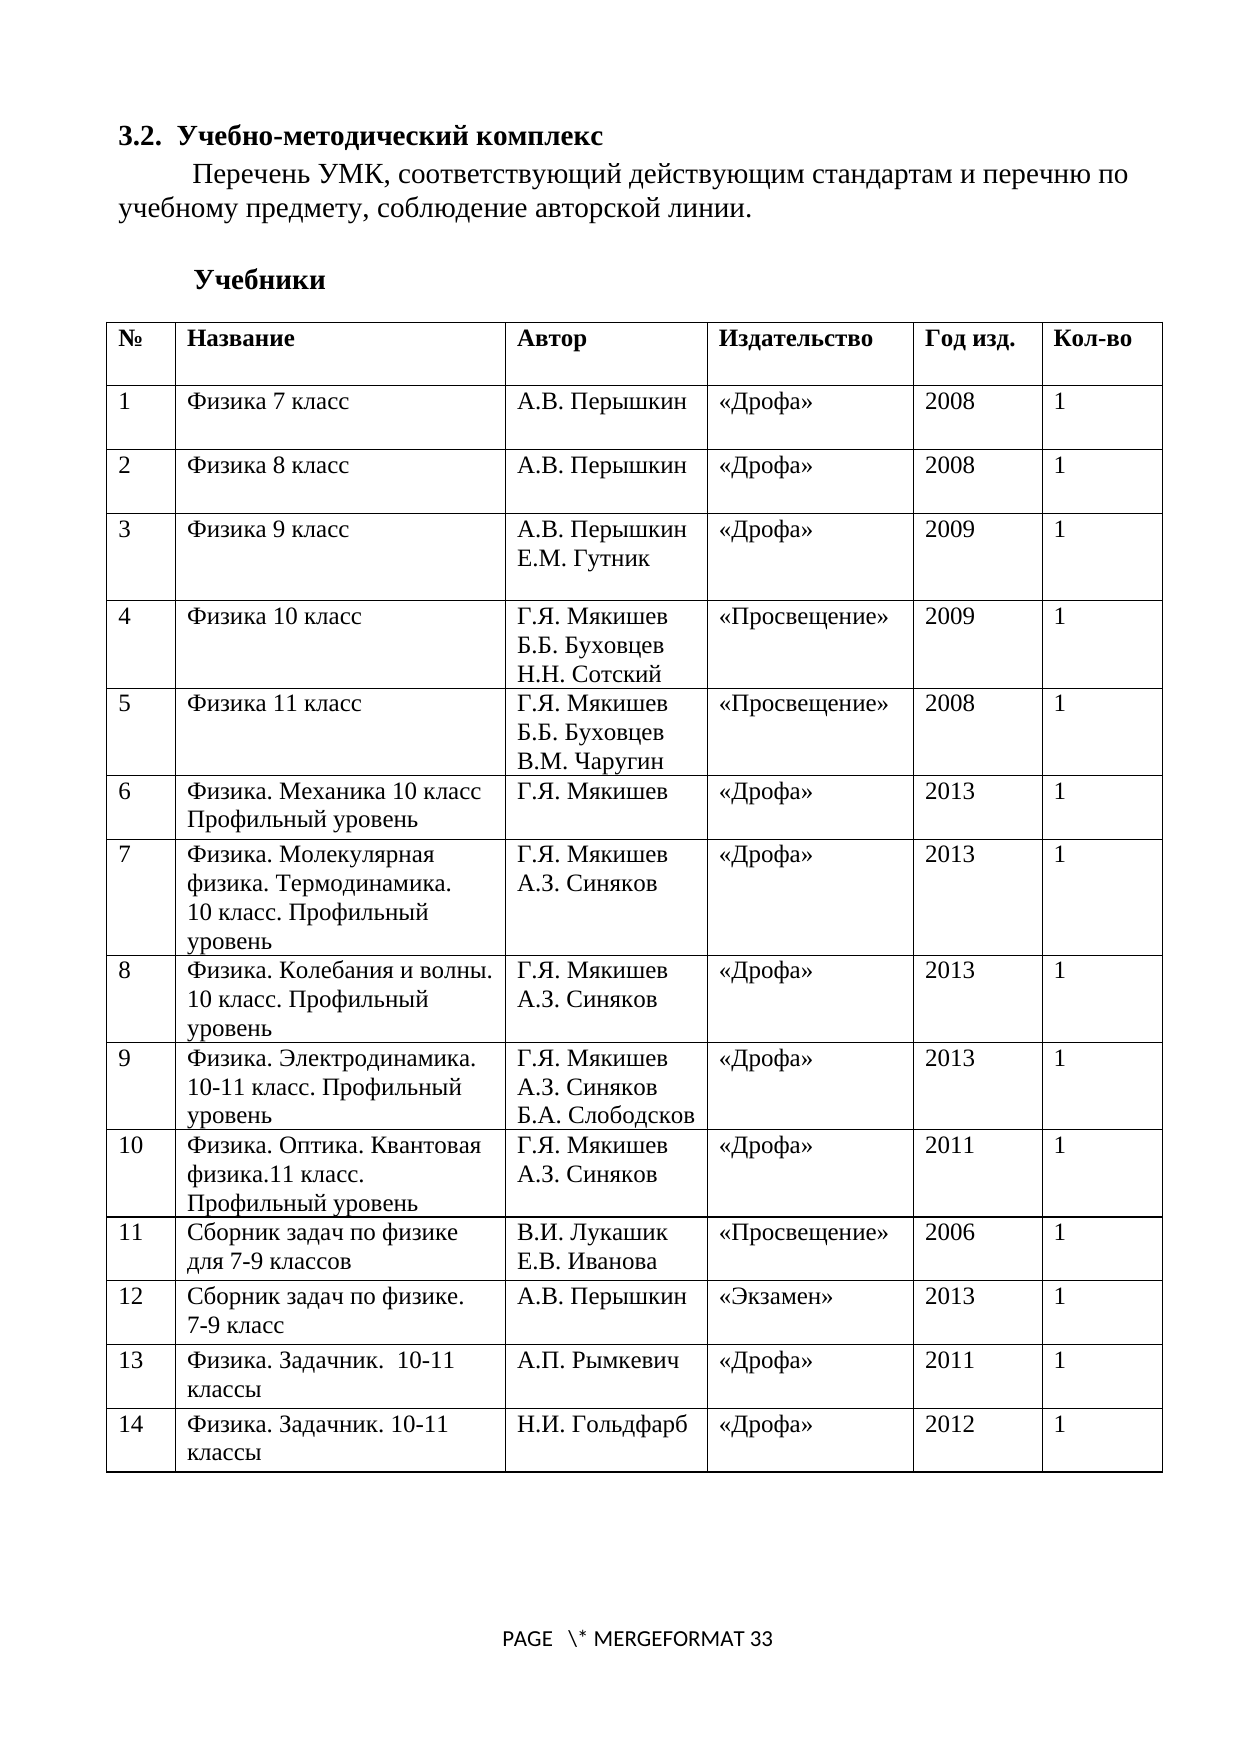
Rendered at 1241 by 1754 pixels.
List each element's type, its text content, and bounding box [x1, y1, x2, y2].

table_header № [107, 323, 175, 385]
table_header Автор [506, 323, 707, 385]
table_cell Физика. Электродинамика. 10-11 класс. Профильный уровень [176, 1043, 505, 1129]
table_cell 13 [107, 1345, 175, 1408]
table_cell 6 [107, 776, 175, 838]
table_cell 1 [1043, 514, 1162, 600]
table_cell 2013 [914, 776, 1042, 838]
table_cell А.В. Перышкин [506, 386, 707, 449]
table_cell «Дрофа» [708, 956, 913, 1042]
table_cell «Дрофа» [708, 386, 913, 449]
table_cell «Просвещение» [708, 601, 913, 687]
table_cell 1 [1043, 840, 1162, 954]
table_cell 12 [107, 1281, 175, 1344]
table_cell 4 [107, 601, 175, 687]
table_cell А.В. Перышкин [506, 1281, 707, 1344]
table_cell «Экзамен» [708, 1281, 913, 1344]
table_cell Физика 10 класс [176, 601, 505, 687]
table_cell Сборник задач по физике для 7-9 классов [176, 1218, 505, 1280]
table_cell 3 [107, 514, 175, 600]
table_cell 2013 [914, 840, 1042, 954]
table_cell 2013 [914, 1281, 1042, 1344]
table_cell Г.Я. Мякишев [506, 776, 707, 838]
table_cell 2011 [914, 1345, 1042, 1408]
table_cell 1 [1043, 1409, 1162, 1471]
table_cell В.И. Лукашик Е.В. Иванова [506, 1218, 707, 1280]
table_cell 2 [107, 450, 175, 513]
table_cell А.В. Перышкин Е.М. Гутник [506, 514, 707, 600]
table_cell Физика. Молекулярная физика. Термодинамика. 10 класс. Профильный уровень [176, 840, 505, 954]
table_cell Физика 7 класс [176, 386, 505, 449]
table_cell «Дрофа» [708, 1043, 913, 1129]
table_cell «Дрофа» [708, 1345, 913, 1408]
table_cell Физика. Колебания и волны. 10 класс. Профильный уровень [176, 956, 505, 1042]
table_header Издательство [708, 323, 913, 385]
table_cell 1 [1043, 776, 1162, 838]
table_cell 5 [107, 689, 175, 775]
table_cell 2013 [914, 956, 1042, 1042]
table_cell «Дрофа» [708, 840, 913, 954]
list Перечень УМК, соответствующий действующим стандартам и перечню по учебному предмету, соблюдение авторской линии. [118, 157, 1152, 224]
table_cell А.П. Рымкевич [506, 1345, 707, 1408]
table_cell 2012 [914, 1409, 1042, 1471]
table_header Кол-во [1043, 323, 1162, 385]
table_cell Физика. Задачник. 10-11 классы [176, 1409, 505, 1471]
table_cell 2006 [914, 1218, 1042, 1280]
table_cell «Дрофа» [708, 776, 913, 838]
table_cell 1 [1043, 1218, 1162, 1280]
table_cell 1 [1043, 450, 1162, 513]
text 3.2. Учебно-методический комплекс [118, 118, 1152, 152]
table_cell «Дрофа» [708, 514, 913, 600]
table_cell 10 [107, 1130, 175, 1216]
table_cell Сборник задач по физике. 7-9 класс [176, 1281, 505, 1344]
table_cell 1 [1043, 386, 1162, 449]
table_cell 1 [1043, 956, 1162, 1042]
table_cell 2011 [914, 1130, 1042, 1216]
table_cell «Просвещение» [708, 689, 913, 775]
table_cell 1 [107, 386, 175, 449]
table_header Название [176, 323, 505, 385]
table_cell 1 [1043, 689, 1162, 775]
table_cell Н.И. Гольдфарб [506, 1409, 707, 1471]
table_cell Физика. Оптика. Квантовая физика.11 класс. Профильный уровень [176, 1130, 505, 1216]
table_cell Физика 11 класс [176, 689, 505, 775]
table_cell 8 [107, 956, 175, 1042]
table_cell «Просвещение» [708, 1218, 913, 1280]
table_cell 2013 [914, 1043, 1042, 1129]
table_cell «Дрофа» [708, 450, 913, 513]
table_cell 1 [1043, 601, 1162, 687]
table_cell Г.Я. Мякишев А.З. Синяков [506, 840, 707, 954]
table_cell 2008 [914, 689, 1042, 775]
table_cell «Дрофа» [708, 1130, 913, 1216]
table_cell 9 [107, 1043, 175, 1129]
table_cell Г.Я. Мякишев Б.Б. Буховцев Н.Н. Сотский [506, 601, 707, 687]
table_cell Физика 8 класс [176, 450, 505, 513]
table_cell 2008 [914, 386, 1042, 449]
table_cell 1 [1043, 1345, 1162, 1408]
table_cell «Дрофа» [708, 1409, 913, 1471]
table_cell 1 [1043, 1281, 1162, 1344]
table_cell 1 [1043, 1130, 1162, 1216]
table_cell 14 [107, 1409, 175, 1471]
table_cell А.В. Перышкин [506, 450, 707, 513]
table_cell 2009 [914, 601, 1042, 687]
table_cell 1 [1043, 1043, 1162, 1129]
table_cell Физика 9 класс [176, 514, 505, 600]
table_cell Физика. Задачник. 10-11 классы [176, 1345, 505, 1408]
table_cell 7 [107, 840, 175, 954]
table_cell Г.Я. Мякишев А.З. Синяков [506, 956, 707, 1042]
table_cell Физика. Механика 10 класс Профильный уровень [176, 776, 505, 838]
table_cell 11 [107, 1218, 175, 1280]
list Учебники [193, 262, 1152, 296]
table_cell Г.Я. Мякишев Б.Б. Буховцев В.М. Чаругин [506, 689, 707, 775]
table_header Год изд. [914, 323, 1042, 385]
table_cell 2008 [914, 450, 1042, 513]
table_cell Г.Я. Мякишев А.З. Синяков Б.А. Слободсков [506, 1043, 707, 1129]
table_cell 2009 [914, 514, 1042, 600]
table_cell Г.Я. Мякишев А.З. Синяков [506, 1130, 707, 1216]
